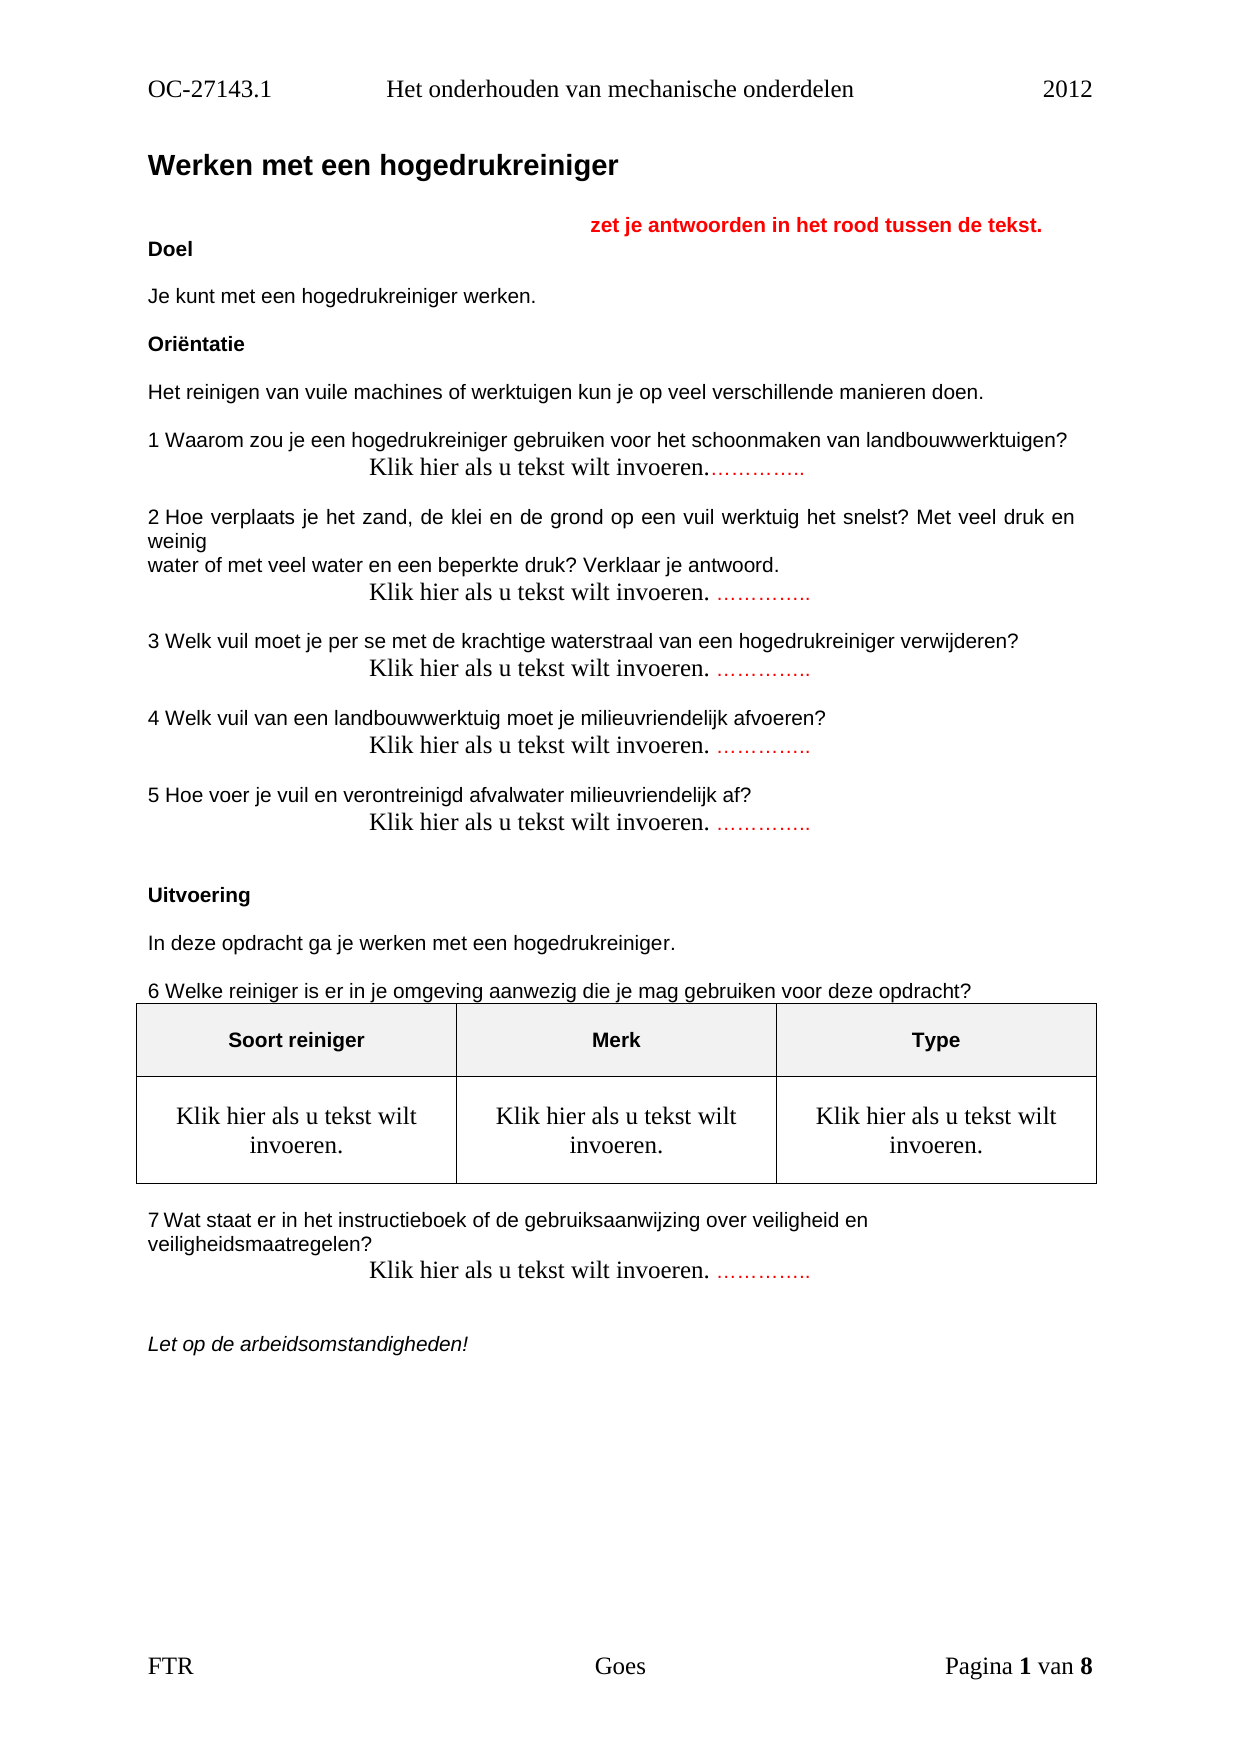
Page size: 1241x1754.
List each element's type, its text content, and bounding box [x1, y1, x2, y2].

text 6 Welke reiniger is er in je omgeving aanwezig die je mag gebruiken voor deze opdracht? [148, 979, 1093, 1003]
text 5 Hoe voer je vuil en verontreinigd afvalwater milieuvriendelijk af? [148, 783, 1093, 807]
text Uitvoering [148, 883, 1093, 907]
table_cell [777, 1077, 1096, 1182]
text ………….. [148, 577, 1093, 605]
text 4 Welk vuil van een landbouwwerktuig moet je milieuvriendelijk afvoeren? [148, 706, 1093, 730]
text ………….. [148, 807, 1093, 835]
text Let op de arbeidsomstandigheden! [148, 1332, 1093, 1356]
text ………….. [148, 730, 1093, 759]
text ………….. [148, 653, 1093, 682]
table_header Merk [457, 1004, 776, 1076]
table_header Soort reiniger [137, 1004, 456, 1076]
text 3 Welk vuil moet je per se met de krachtige waterstraal van een hogedrukreiniger verwijderen? [148, 629, 1093, 653]
text 2 Hoe verplaats je het zand, de klei en de grond op een vuil werktuig het snelst? Met veel druk en weinig [148, 505, 1093, 553]
table_cell [137, 1077, 456, 1182]
text water of met veel water en een beperkte druk? Verklaar je antwoord. [148, 553, 1093, 577]
text Oriëntatie [148, 332, 1093, 356]
text zet je antwoorden in het rood tussen de tekst. [590, 212, 1093, 236]
text ………….. [148, 1255, 1093, 1284]
text In deze opdracht ga je werken met een hogedrukreiniger. [148, 931, 1093, 955]
text Je kunt met een hogedrukreiniger werken. [148, 284, 1093, 308]
text ………….. [148, 452, 1093, 481]
text 1 Waarom zou je een hogedrukreiniger gebruiken voor het schoonmaken van landbouwwerktuigen? [148, 428, 1093, 452]
table_header Type [777, 1004, 1096, 1076]
text Het reinigen van vuile machines of werktuigen kun je op veel verschillende manieren doen. [148, 380, 1093, 404]
table_cell [457, 1077, 776, 1182]
text Doel [148, 236, 1093, 260]
text Werken met een hogedrukreiniger [148, 148, 1093, 181]
text 7 Wat staat er in het instructieboek of de gebruiksaanwijzing over veiligheid en veiligheidsmaatregelen? [148, 1207, 1093, 1255]
